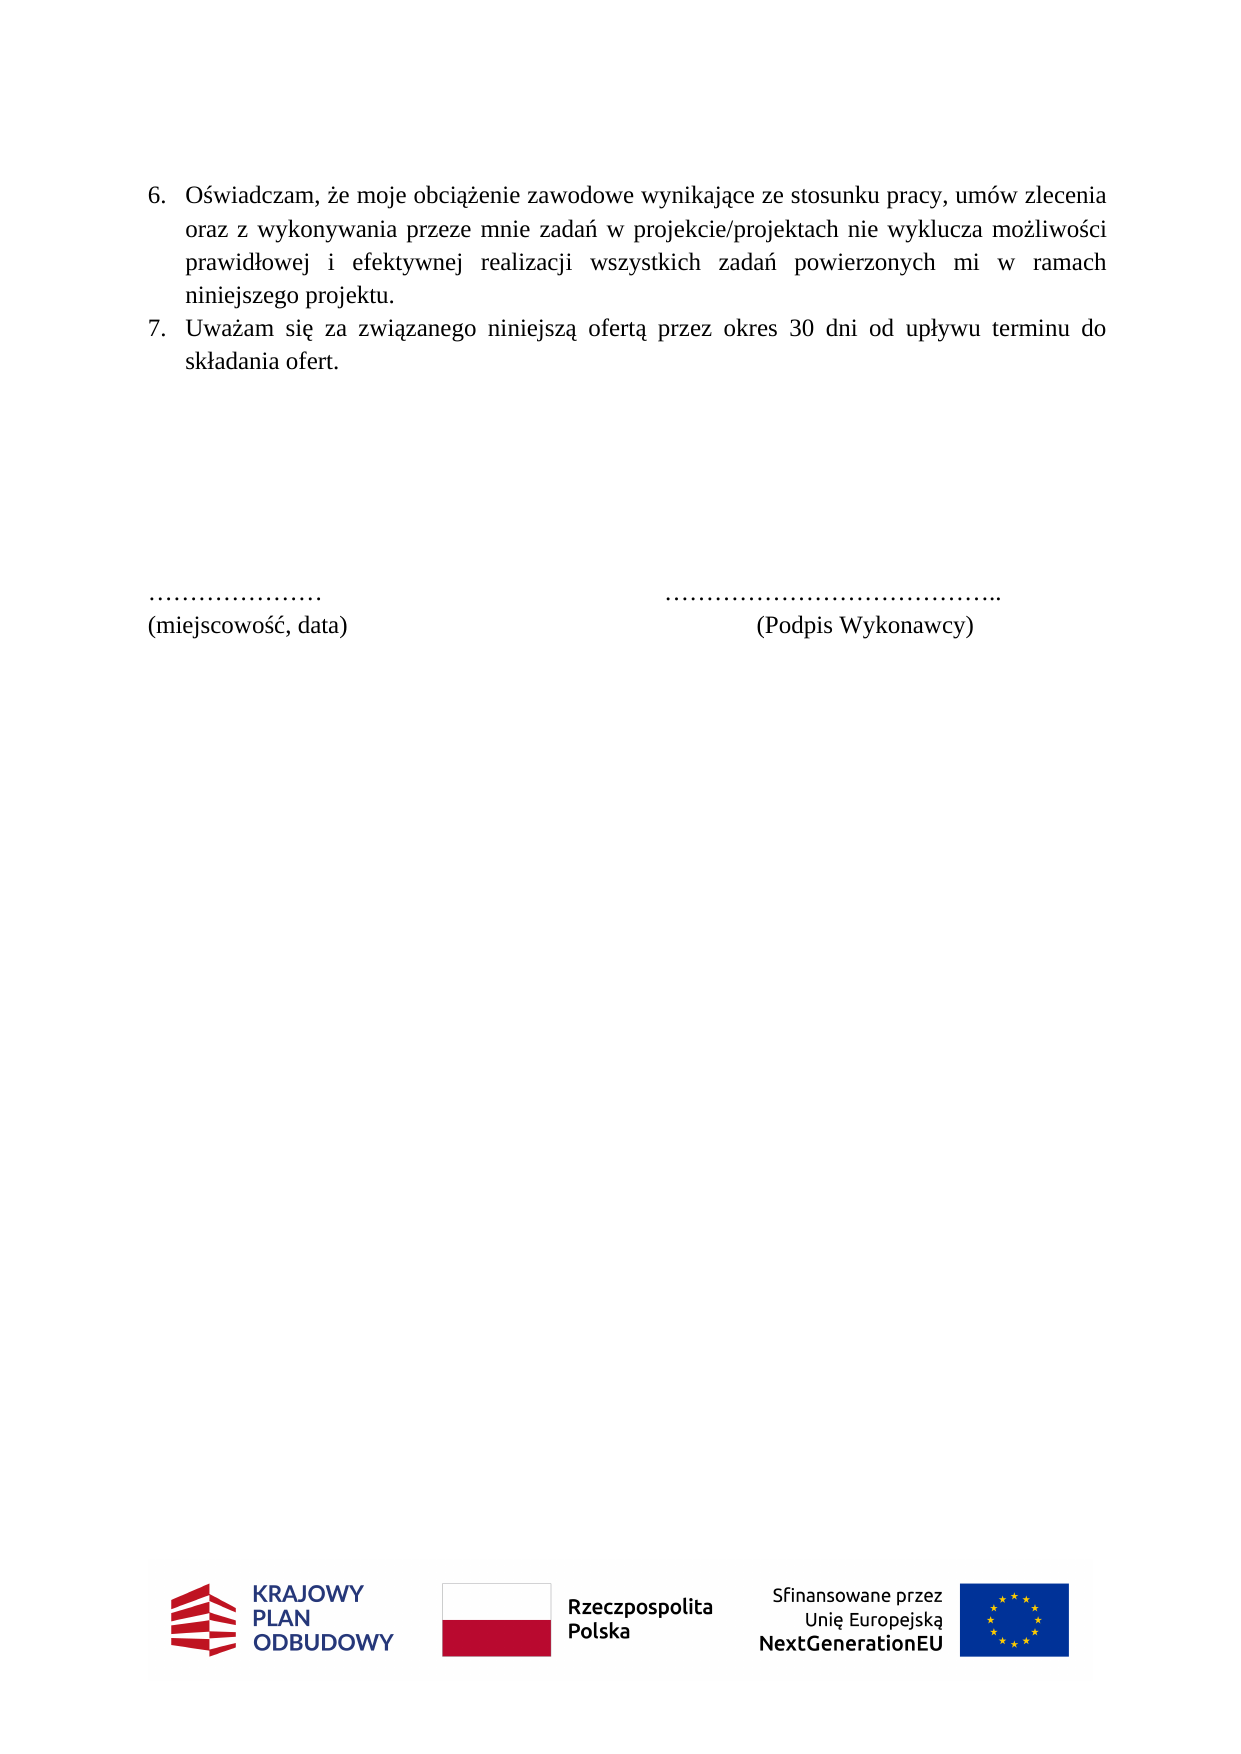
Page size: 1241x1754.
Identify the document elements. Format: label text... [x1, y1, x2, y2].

text (miejscowość, data) (Podpis Wykonawcy) [148, 610, 1107, 639]
list Oświadczam, że moje obciążenie zawodowe wynikające ze stosunku pracy, umów zlecenia oraz z wykonywania przeze mnie zadań w projekcie/projektach nie wyklucza możliwości prawidłowej i efektywnej realizacji wszystkich zadań powierzonych mi w ramach niniejszego projektu. [148, 181, 1107, 308]
list Uważam się za związanego niniejszą ofertą przez okres 30 dni od upływu terminu do składania ofert. [148, 313, 1107, 374]
text ………………… ………………………………….. [148, 577, 1107, 606]
picture [147, 1559, 1093, 1681]
